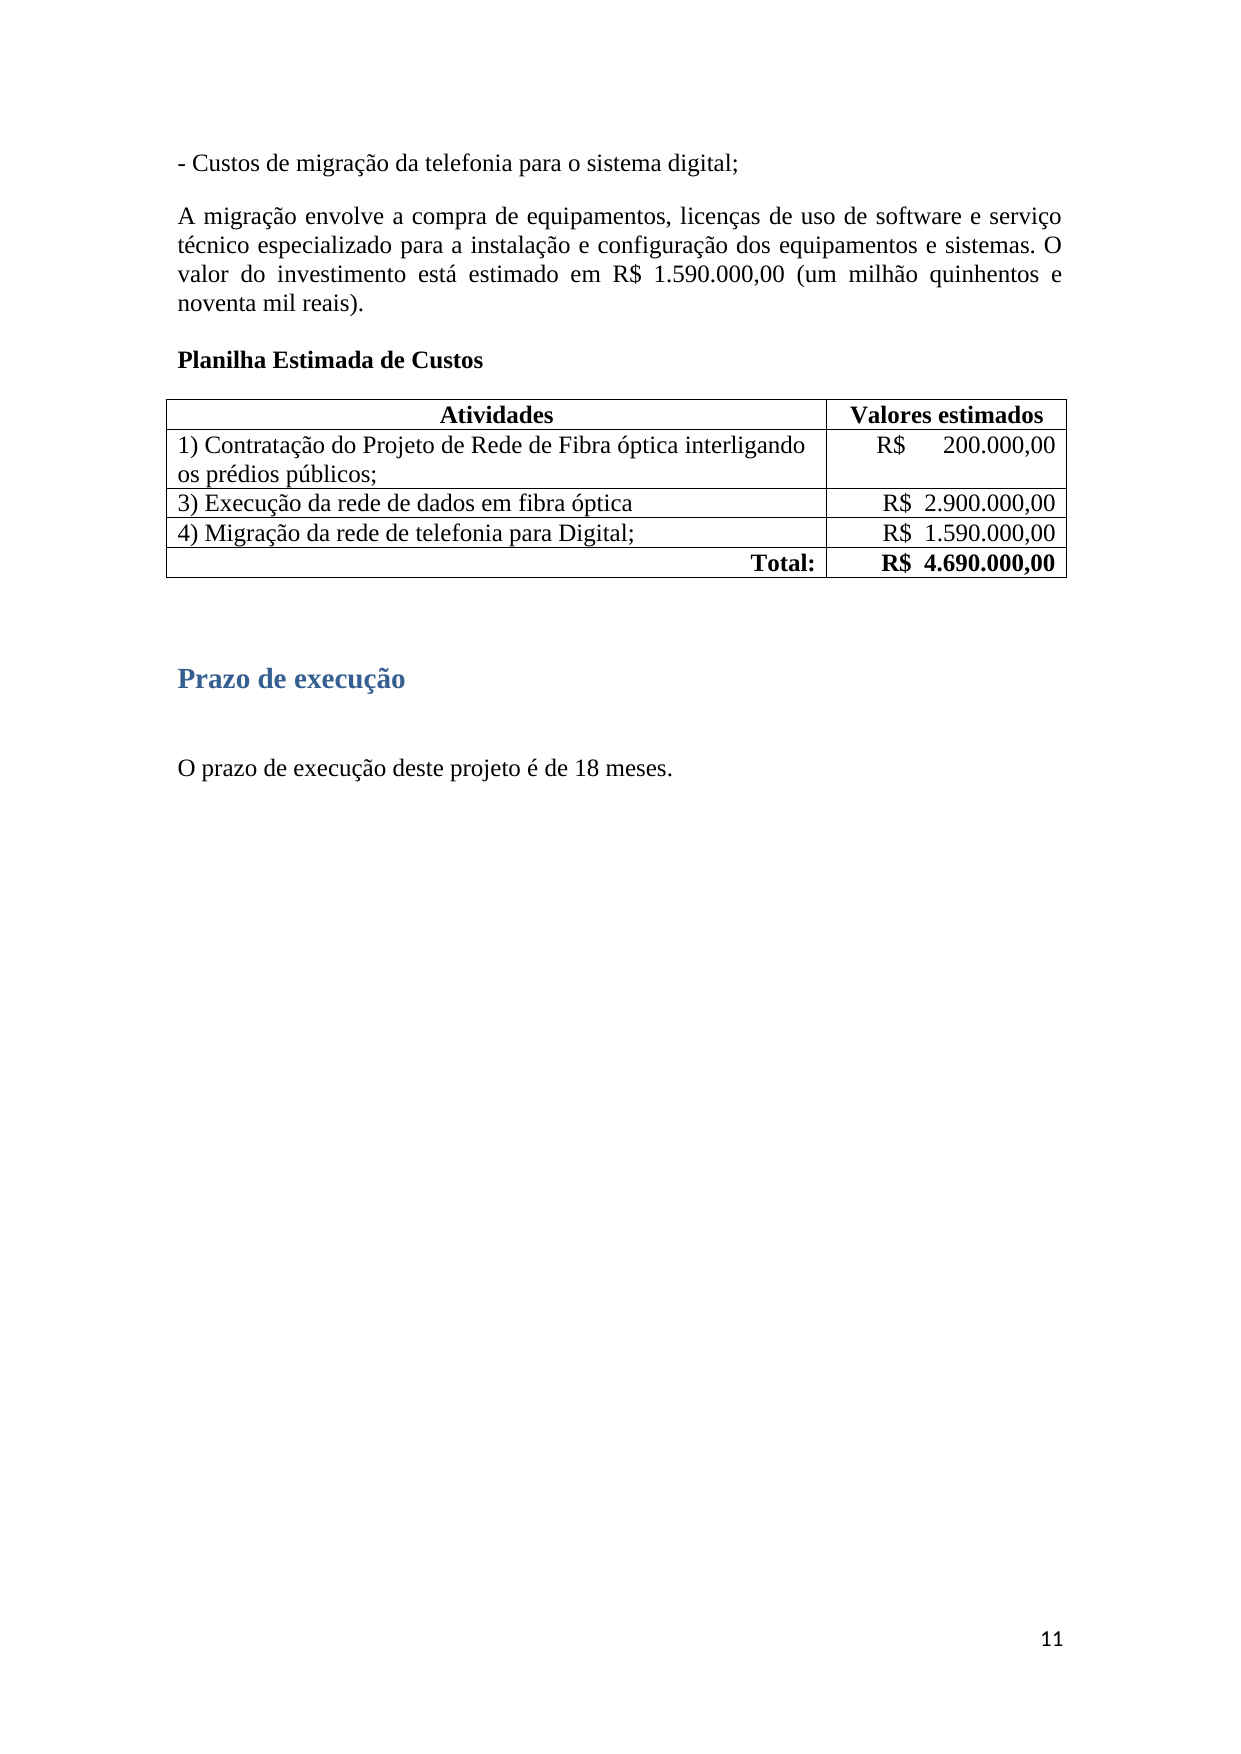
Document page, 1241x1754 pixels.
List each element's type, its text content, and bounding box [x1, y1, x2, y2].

table_cell R$ 4.690.000,00 [827, 548, 1066, 577]
table_cell R$ 200.000,00 [827, 430, 1066, 487]
text Planilha Estimada de Custos [177, 345, 1063, 374]
text O prazo de execução deste projeto é de 18 meses. [177, 753, 1063, 782]
table_cell Total: [167, 548, 826, 577]
subtitle Prazo de execução [177, 661, 1063, 694]
text A migração envolve a compra de equipamentos, licenças de uso de software e serviço técnico especializado para a instalação e configuração dos equipamentos e sistemas. O valor do investimento está estimado em R$ 1.590.000,00 (um milhão quinhentos e noventa mil reais). [177, 201, 1063, 316]
table_header Valores estimados [827, 400, 1066, 429]
table_cell R$ 2.900.000,00 [827, 489, 1066, 517]
table_cell 3) Execução da rede de dados em fibra óptica [167, 489, 826, 517]
table_cell 4) Migração da rede de telefonia para Digital; [167, 518, 826, 547]
table_header Atividades [167, 400, 826, 429]
table_cell R$ 1.590.000,00 [827, 518, 1066, 547]
table_cell 1) Contratação do Projeto de Rede de Fibra óptica interligando os prédios públicos; [167, 430, 826, 487]
text - Custos de migração da telefonia para o sistema digital; [177, 148, 1063, 176]
